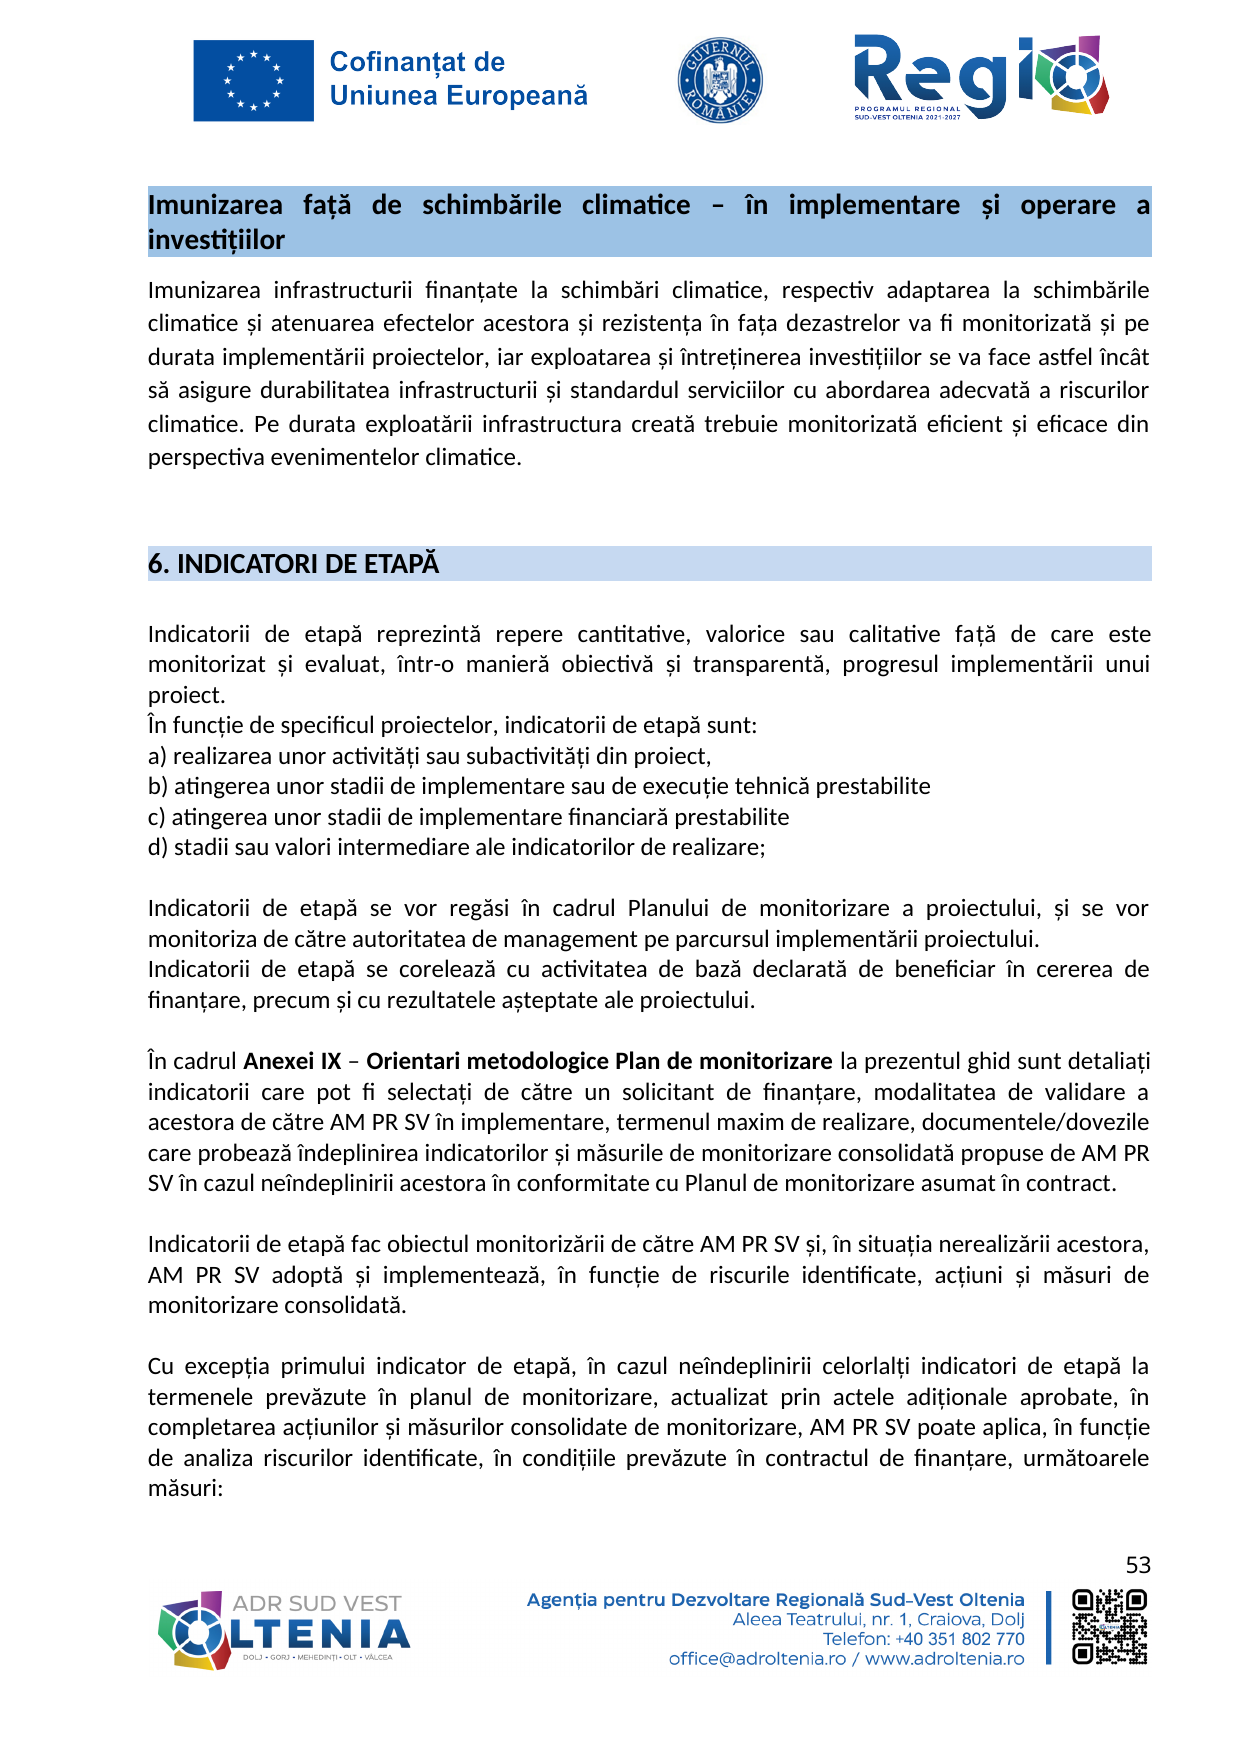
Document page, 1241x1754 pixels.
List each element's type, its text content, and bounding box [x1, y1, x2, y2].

text În funcție de specificul proiectelor, indicatorii de etapă sunt: [148, 709, 1152, 740]
picture [148, 1579, 1152, 1677]
text În cadrul Anexei IX – Orientari metodologice Plan de monitorizare la prezentul ghid sunt detaliați indicatorii care pot fi selectați de către un solicitant de finanțare, modalitatea de validare a acestora de către AM PR SV în implementare, termenul maxim de realizare, documentele/dovezile care probează îndeplinirea indicatorilor și măsurile de monitorizare consolidată propuse de AM PR SV în cazul neîndeplinirii acestora în conformitate cu Planul de monitorizare asumat în contract. [148, 1045, 1152, 1198]
text Imunizarea față de schimbările climatice – în implementare și operare a investițiilor [148, 186, 1152, 257]
text Imunizarea infrastructurii finanțate la schimbări climatice, respectiv adaptarea la schimbările climatice și atenuarea efectelor acestora și rezistența în fața dezastrelor va fi monitorizată și pe durata implementării proiectelor, iar exploatarea și întreținerea investițiilor se va face astfel încât să asigure durabilitatea infrastructurii și standardul serviciilor cu abordarea adecvată a riscurilor climatice. Pe durata exploatării infrastructura creată trebuie monitorizată eficient și eficace din perspectiva evenimentelor climatice. [148, 274, 1152, 472]
text c) atingerea unor stadii de implementare financiară prestabilite [148, 801, 1152, 832]
text Indicatorii de etapă fac obiectul monitorizării de către AM PR SV și, în situația nerealizării acestora, AM PR SV adoptă și implementează, în funcție de riscurile identificate, acțiuni și măsuri de monitorizare consolidată. [148, 1228, 1152, 1320]
text b) atingerea unor stadii de implementare sau de execuţie tehnică prestabilite [148, 771, 1152, 801]
picture [188, 35, 590, 125]
picture [674, 35, 768, 125]
text a) realizarea unor activităţi sau subactivităţi din proiect, [148, 740, 1152, 771]
subtitle 6. INDICATORI DE ETAPĂ [148, 546, 1152, 581]
text Indicatorii de etapă se vor regăsi în cadrul Planului de monitorizare a proiectului, și se vor monitoriza de către autoritatea de management pe parcursul implementării proiectului. [148, 893, 1152, 954]
picture [852, 33, 1111, 123]
text Indicatorii de etapă reprezintă repere cantitative, valorice sau calitative faţă de care este monitorizat şi evaluat, într-o manieră obiectivă şi transparentă, progresul implementării unui proiect. [148, 618, 1152, 709]
text Indicatorii de etapă se corelează cu activitatea de bază declarată de beneficiar în cererea de finanţare, precum şi cu rezultatele așteptate ale proiectului. [148, 954, 1152, 1015]
text Cu excepția primului indicator de etapă, în cazul neîndeplinirii celorlalți indicatori de etapă la termenele prevăzute în planul de monitorizare, actualizat prin actele adiționale aprobate, în completarea acțiunilor și măsurilor consolidate de monitorizare, AM PR SV poate aplica, în funcție de analiza riscurilor identificate, în condițiile prevăzute în contractul de finanțare, următoarele măsuri: [148, 1350, 1152, 1503]
text d) stadii sau valori intermediare ale indicatorilor de realizare; [148, 832, 1152, 862]
